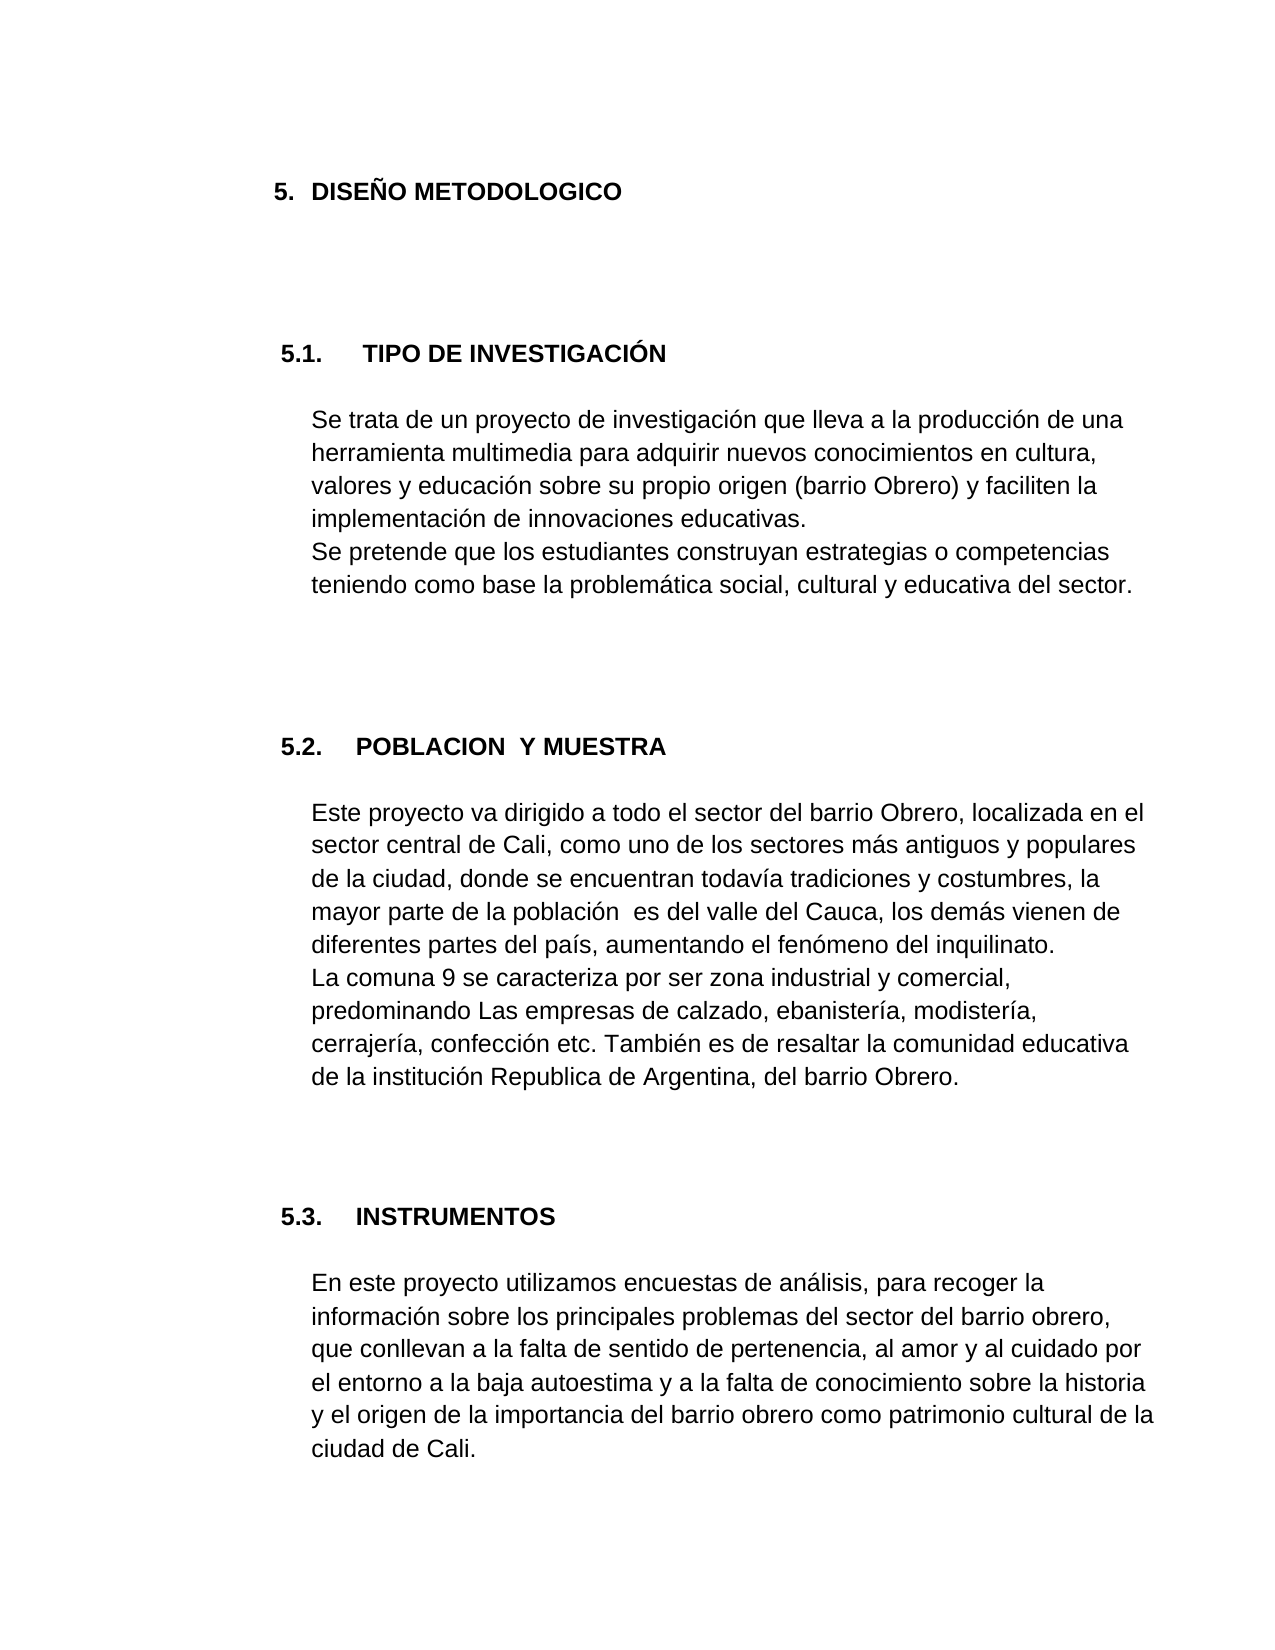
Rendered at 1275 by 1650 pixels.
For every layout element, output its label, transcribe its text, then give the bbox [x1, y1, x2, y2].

list DISEÑO METODOLOGICO [274, 177, 1157, 206]
list Se pretende que los estudiantes construyan estrategias o competencias teniendo como base la problemática social, cultural y educativa del sector. [311, 537, 1157, 599]
list En este proyecto utilizamos encuestas de análisis, para recoger la información sobre los principales problemas del sector del barrio obrero, que conllevan a la falta de sentido de pertenencia, al amor y al cuidado por el entorno a la baja autoestima y a la falta de conocimiento sobre la historia y el origen de la importancia del barrio obrero como patrimonio cultural de la ciudad de Cali. [311, 1268, 1157, 1462]
list POBLACION Y MUESTRA [281, 731, 1157, 760]
list Se trata de un proyecto de investigación que lleva a la producción de una herramienta multimedia para adquirir nuevos conocimientos en cultura, valores y educación sobre su propio origen (barrio Obrero) y faciliten la implementación de innovaciones educativas. [311, 405, 1157, 533]
list Este proyecto va dirigido a todo el sector del barrio Obrero, localizada en el sector central de Cali, como uno de los sectores más antiguos y populares de la ciudad, donde se encuentran todavía tradiciones y costumbres, la mayor parte de la población es del valle del Cauca, los demás vienen de diferentes partes del país, aumentando el fenómeno del inquilinato. [311, 797, 1157, 958]
list TIPO DE INVESTIGACIÓN [281, 339, 1157, 367]
list INSTRUMENTOS [281, 1202, 1157, 1231]
list La comuna 9 se caracteriza por ser zona industrial y comercial, predominando Las empresas de calzado, ebanistería, modistería, cerrajería, confección etc. También es de resaltar la comunidad educativa de la institución Republica de Argentina, del barrio Obrero. [311, 963, 1157, 1090]
